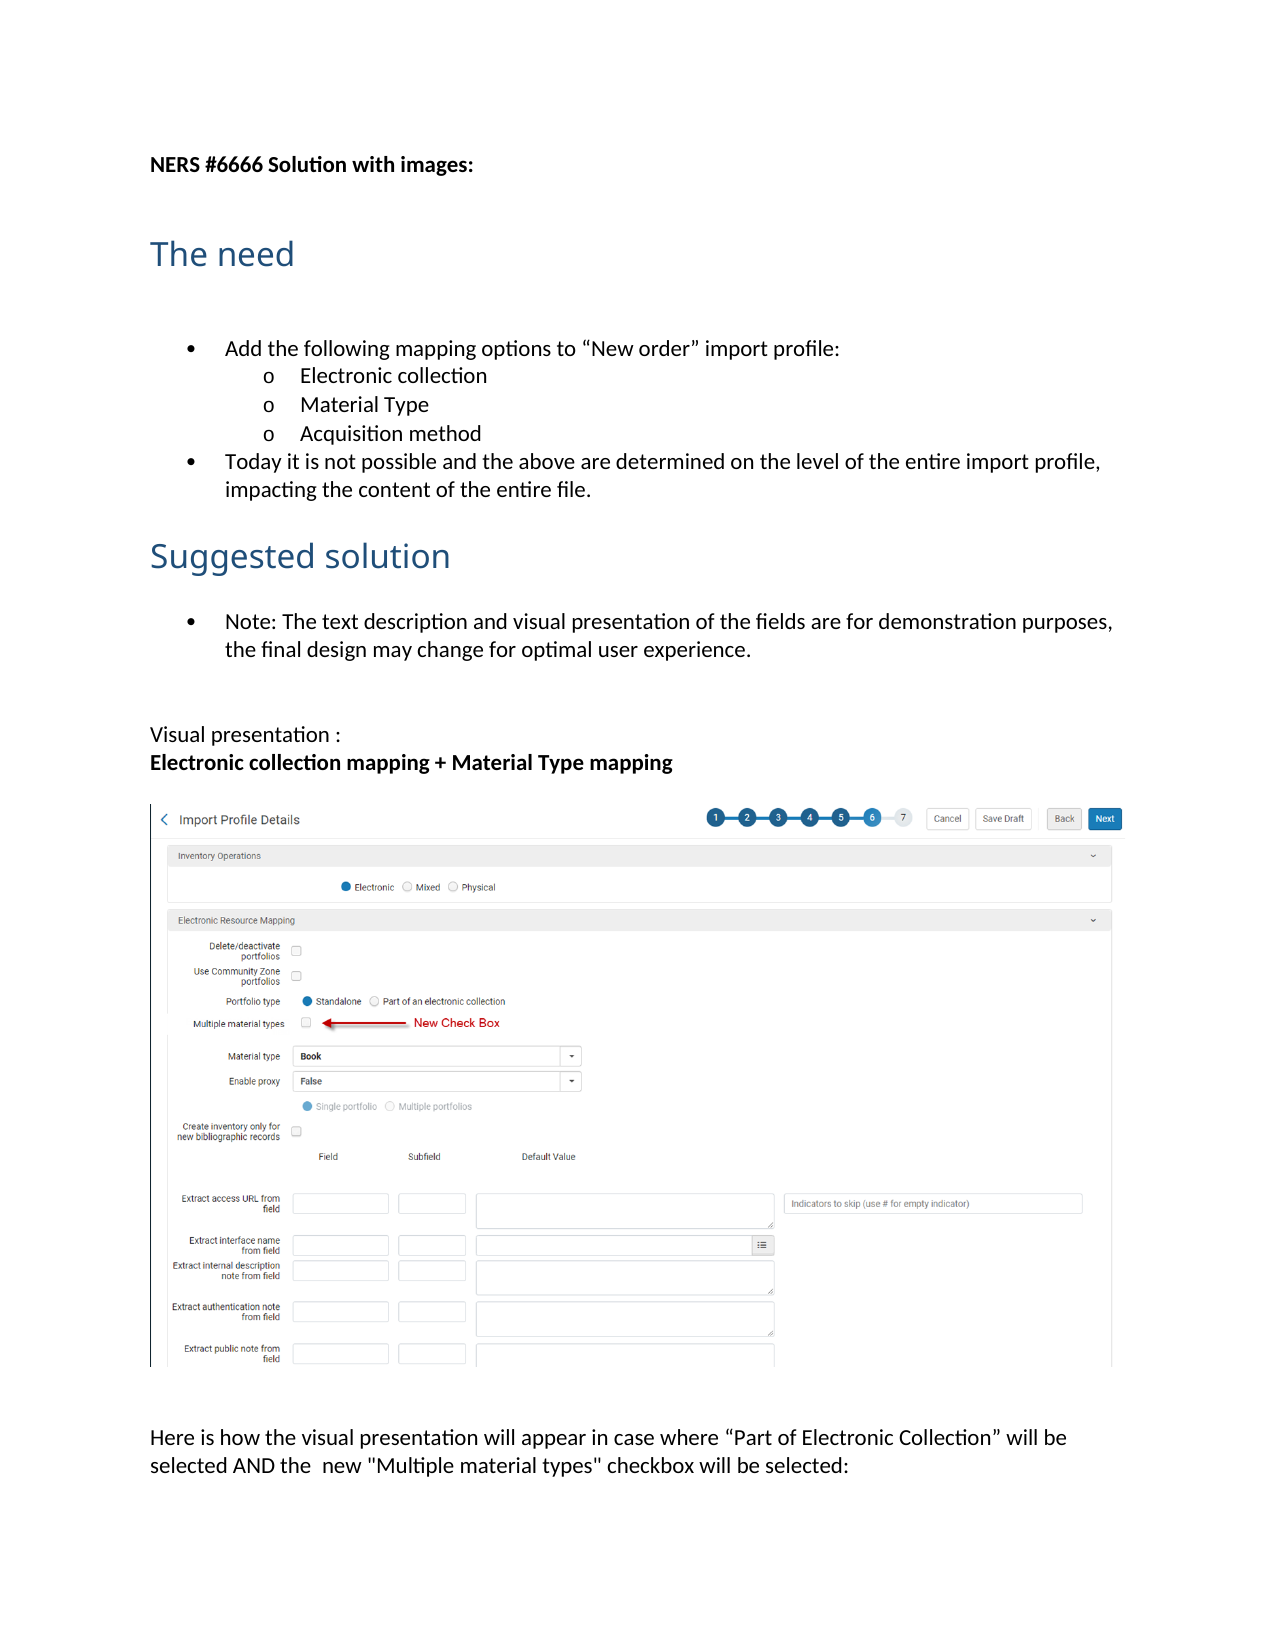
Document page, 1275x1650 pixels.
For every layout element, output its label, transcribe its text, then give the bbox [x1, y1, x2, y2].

list Add the following mapping options to “New order” import profile: [187, 334, 1125, 362]
list Electronic collection [262, 362, 1125, 390]
list Note: The text description and visual presentation of the fields are for demonstration purposes, the final design may change for optimal user experience. [187, 607, 1125, 663]
subtitle Suggested solution [150, 532, 1125, 578]
picture [150, 804, 1125, 1367]
text Here is how the visual presentation will appear in case where “Part of Electronic Collection” will be selected AND the new "Multiple material types" checkbox will be selected: [150, 1423, 1125, 1479]
list Acquisition method [262, 419, 1125, 447]
subtitle The need [150, 231, 1125, 276]
text NERS #6666 Solution with images: [150, 150, 1125, 178]
list Material Type [262, 390, 1125, 419]
list Today it is not possible and the above are determined on the level of the entire import profile, impacting the content of the entire file. [187, 447, 1125, 503]
text Visual presentation : Electronic collection mapping + Material Type mapping [150, 692, 1125, 776]
